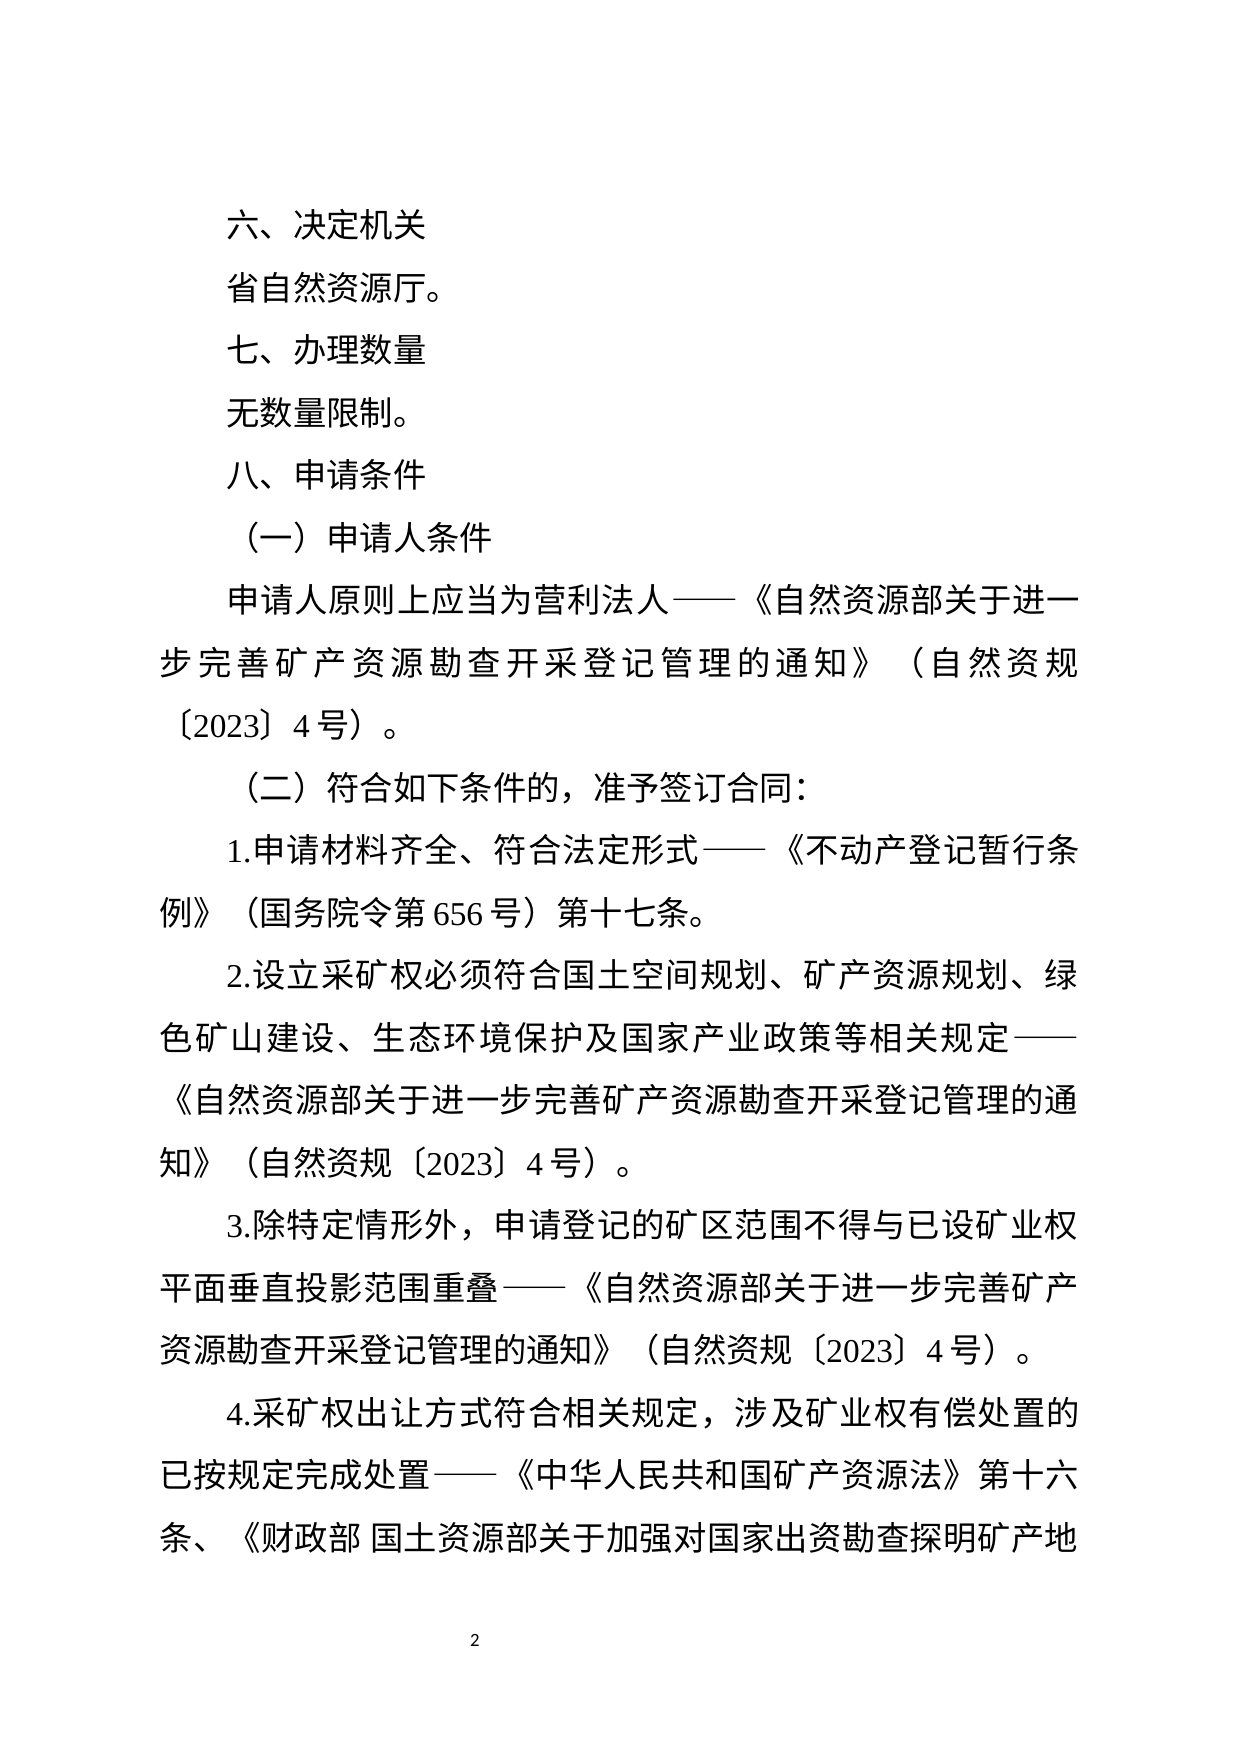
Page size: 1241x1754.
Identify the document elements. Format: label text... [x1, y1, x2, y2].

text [159, 1375, 1081, 1563]
text 八、申请条件 [159, 438, 1081, 500]
text 六、决定机关 [159, 188, 1081, 250]
text 1.申请材料齐全、符合法定形式——《不动产登记暂行条例》（国务院令第656号）第十七条。 [159, 813, 1081, 938]
text 省自然资源厅。 [159, 250, 1081, 313]
text 2.设立采矿权必须符合国土空间规划、矿产资源规划、绿色矿山建设、生态环境保护及国家产业政策等相关规定——《自然资源部关于进一步完善矿产资源勘查开采登记管理的通知》（自然资规〔2023〕4号）。 [159, 938, 1081, 1188]
text 七、办理数量 [159, 313, 1081, 375]
text 无数量限制。 [159, 375, 1081, 438]
text （二）符合如下条件的，准予签订合同： [159, 750, 1081, 813]
text 申请人原则上应当为营利法人——《自然资源部关于进一步完善矿产资源勘查开采登记管理的通知》（自然资规〔2023〕4号）。 [159, 563, 1081, 750]
text 3.除特定情形外，申请登记的矿区范围不得与已设矿业权平面垂直投影范围重叠——《自然资源部关于进一步完善矿产资源勘查开采登记管理的通知》（自然资规〔2023〕4号）。 [159, 1188, 1081, 1375]
text （一）申请人条件 [159, 500, 1081, 563]
